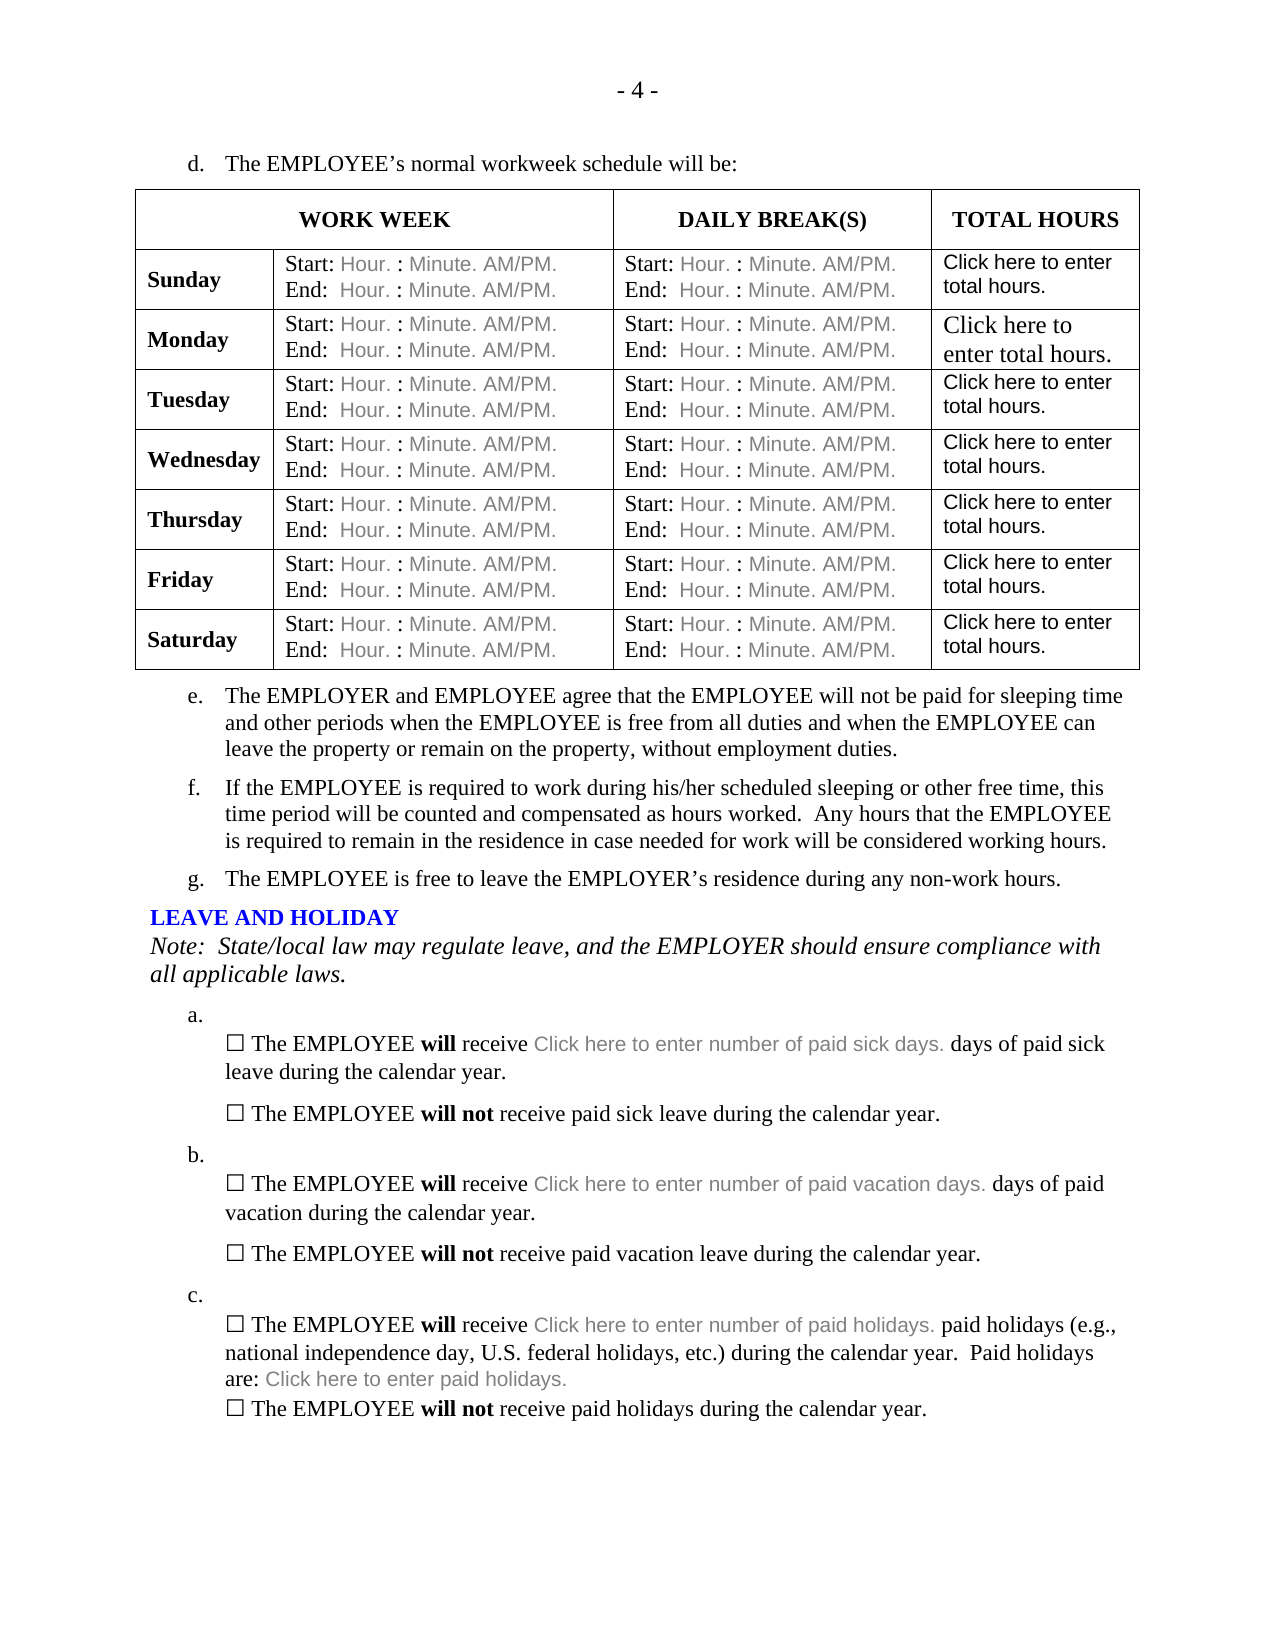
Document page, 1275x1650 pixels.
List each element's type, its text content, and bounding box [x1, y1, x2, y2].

table_cell Friday [136, 550, 273, 609]
table_cell Start: : End: : [614, 430, 931, 489]
table_cell Start: : End: : [274, 550, 613, 609]
table_cell Wednesday [136, 430, 273, 489]
list The EMPLOYEE’s normal workweek schedule will be: [187, 150, 1125, 176]
table_cell Start: : End: : [614, 310, 931, 369]
list The EMPLOYEE is free to leave the EMPLOYER’s residence during any non-work hours. [187, 866, 1125, 892]
table_cell Start: : End: : [274, 610, 613, 669]
list If the EMPLOYEE is required to work during his/her scheduled sleeping or other free time, this time period will be counted and compensated as hours worked. Any hours that the EMPLOYEE is required to remain in the residence in case needed for work will be considered working hours. [187, 774, 1125, 853]
text LEAVE AND HOLIDAY [150, 904, 1125, 931]
text The EMPLOYEE will receive days of paid sick leave during the calendar year. [225, 1027, 1125, 1085]
text The EMPLOYEE will not receive paid vacation leave during the calendar year. [225, 1237, 1125, 1269]
table_cell Tuesday [136, 370, 273, 429]
text The EMPLOYEE will not receive paid sick leave during the calendar year. [225, 1097, 1125, 1128]
table_header DAILY BREAK(S) [614, 190, 931, 249]
table_cell Start: : End: : [614, 370, 931, 429]
table_cell Thursday [136, 490, 273, 549]
table_cell Start: : End: : [274, 310, 613, 369]
table_header WORK WEEK [136, 190, 613, 249]
table_cell Start: : End: : [614, 250, 931, 309]
table_cell Start: : End: : [614, 610, 931, 669]
table_cell Start: : End: : [274, 250, 613, 309]
text The EMPLOYEE will receive days of paid vacation during the calendar year. [225, 1167, 1125, 1225]
table_cell Sunday [136, 250, 273, 309]
table_cell Start: : End: : [274, 490, 613, 549]
table_cell Start: : End: : [274, 430, 613, 489]
table_cell Saturday [136, 610, 273, 669]
text Note: State/local law may regulate leave, and the EMPLOYER should ensure compliance with all applicable laws. [150, 931, 1125, 988]
text The EMPLOYEE will not receive paid holidays during the calendar year. [225, 1391, 1125, 1423]
list The EMPLOYER and EMPLOYEE agree that the EMPLOYEE will not be paid for sleeping time and other periods when the EMPLOYEE is free from all duties and when the EMPLOYEE can leave the property or remain on the property, without employment duties. [187, 682, 1125, 761]
table_cell Start: : End: : [614, 550, 931, 609]
table_header TOTAL HOURS [932, 190, 1139, 249]
table_cell Start: : End: : [614, 490, 931, 549]
text The EMPLOYEE will receive paid holidays (e.g., national independence day, U.S. federal holidays, etc.) during the calendar year. Paid holidays are: [225, 1307, 1125, 1391]
table_cell Start: : End: : [274, 370, 613, 429]
table_cell Monday [136, 310, 273, 369]
